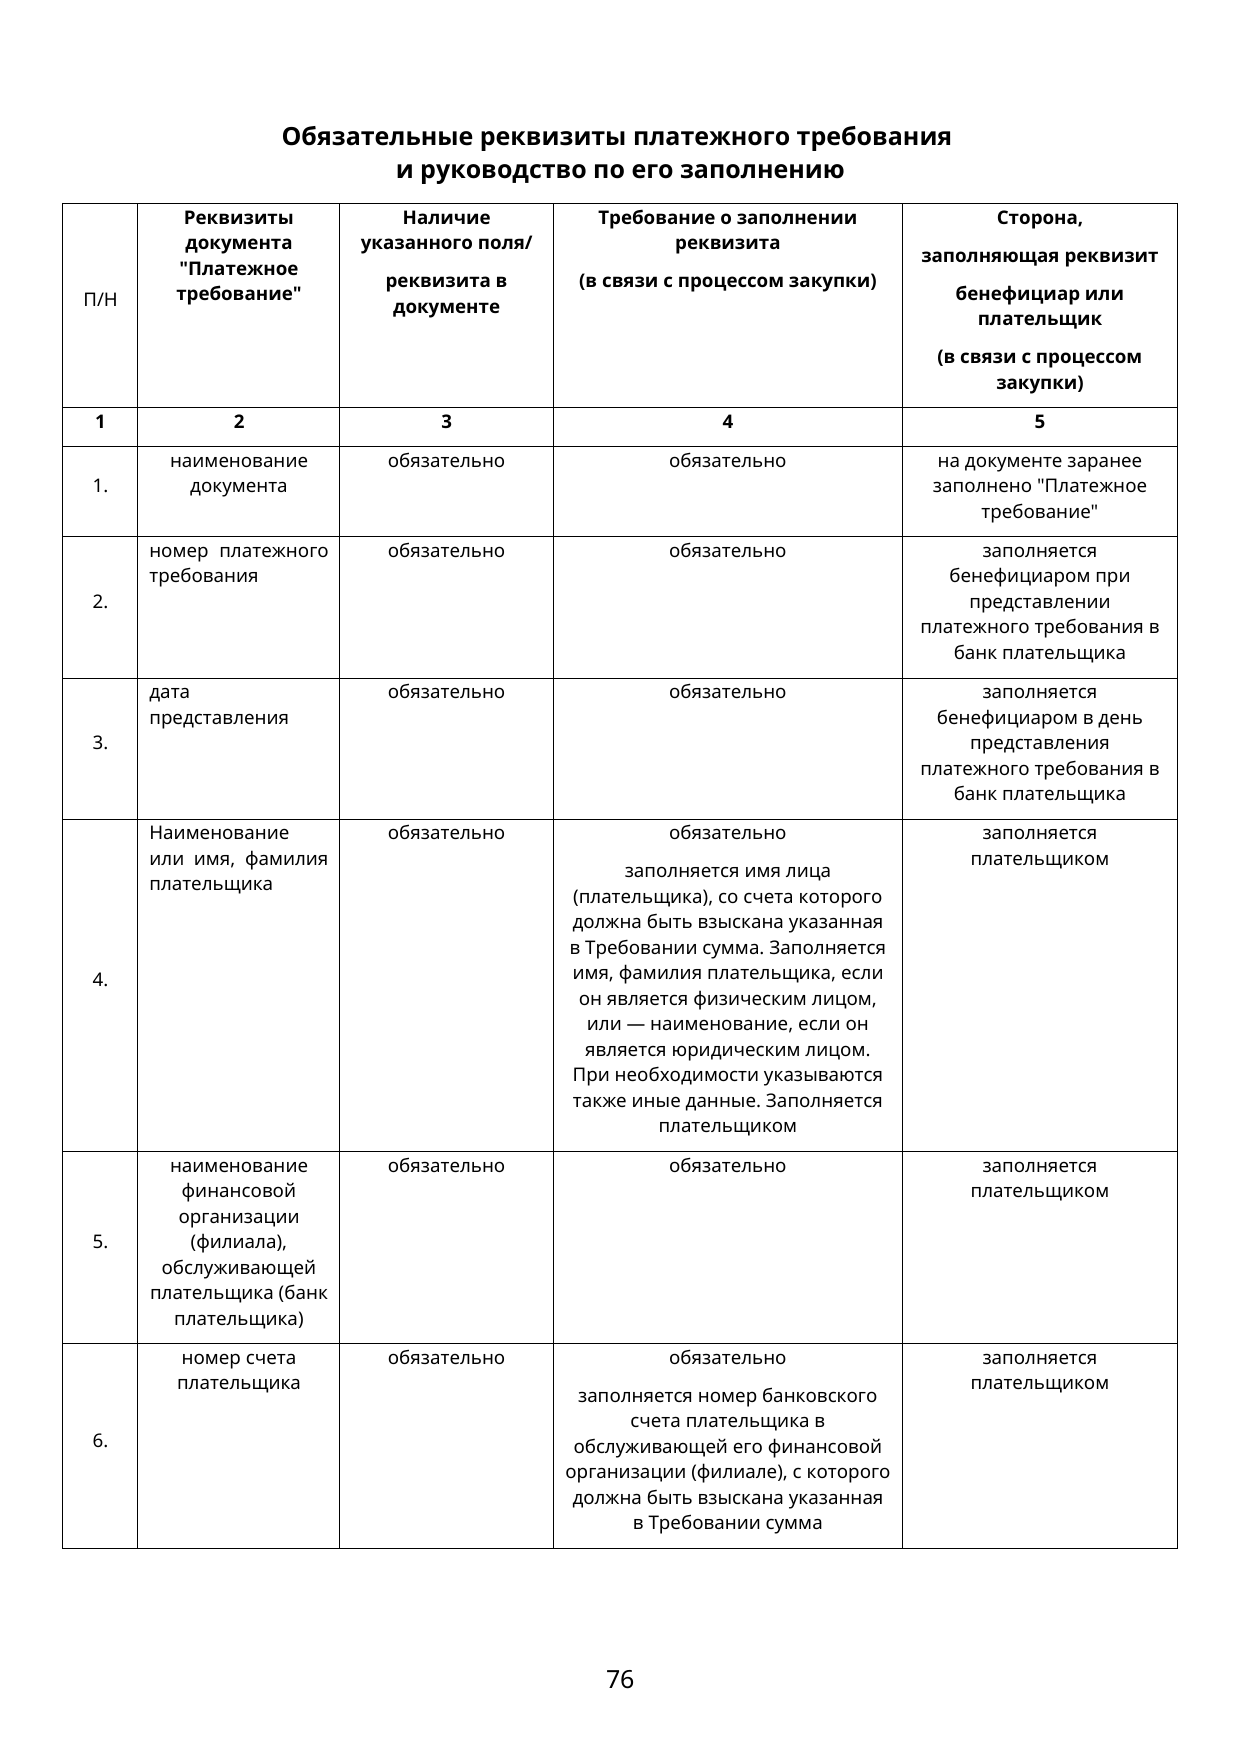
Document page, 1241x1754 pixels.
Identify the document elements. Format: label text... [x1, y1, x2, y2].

table_cell Наименование или имя, фамилия плательщика [138, 820, 339, 1151]
table_cell обязательно [340, 679, 553, 818]
table_cell 4 [554, 408, 902, 446]
text Обязательные реквизиты платежного требования и руководство по его заполнению [207, 118, 1034, 186]
table_cell заполняется бенефициаром в день представления платежного требования в банк плательщика [903, 679, 1177, 818]
table_cell обязательно [340, 447, 553, 536]
table_cell обязательно заполняется номер банковского счета плательщика в обслуживающей его финансовой организации (филиале), с которого должна быть взыскана указанная в Требовании сумма [554, 1344, 902, 1548]
table_cell заполняется плательщиком [903, 820, 1177, 1151]
table_header Наличие указанного поля/ реквизита в документе [340, 204, 553, 407]
table_cell номер платежного требования [138, 537, 339, 677]
table_cell обязательно [340, 1152, 553, 1343]
table_cell 2. [63, 537, 137, 677]
table_cell обязательно [340, 820, 553, 1151]
table_header Требование о заполнении реквизита (в связи с процессом закупки) [554, 204, 902, 407]
table_cell обязательно [554, 1152, 902, 1343]
table_cell обязательно [554, 447, 902, 536]
table_cell заполняется бенефициаром при представлении платежного требования в банк плательщика [903, 537, 1177, 677]
table_header Сторона, заполняющая реквизит бенефициар или плательщик (в связи с процессом закупки) [903, 204, 1177, 407]
table_cell обязательно [340, 1344, 553, 1548]
table_header Реквизиты документа "Платежное требование" [138, 204, 339, 407]
table_cell 3. [63, 679, 137, 818]
table_cell обязательно [554, 679, 902, 818]
table_cell 1. [63, 447, 137, 536]
table_cell заполняется плательщиком [903, 1152, 1177, 1343]
table_cell 5 [903, 408, 1177, 446]
table_cell обязательно заполняется имя лица (плательщика), со счета которого должна быть взыскана указанная в Требовании сумма. Заполняется имя, фамилия плательщика, если он является физическим лицом, или — наименование, если он является юридическим лицом. При необходимости указываются также иные данные. Заполняется плательщиком [554, 820, 902, 1151]
table_cell заполняется плательщиком [903, 1344, 1177, 1548]
table_header П/Н [63, 204, 137, 407]
table_cell 4. [63, 820, 137, 1151]
table_cell обязательно [340, 537, 553, 677]
table_cell обязательно [554, 537, 902, 677]
table_cell номер счета плательщика [138, 1344, 339, 1548]
table_cell 6. [63, 1344, 137, 1548]
table_cell дата представления [138, 679, 339, 818]
table_cell 1 [63, 408, 137, 446]
table_cell 2 [138, 408, 339, 446]
table_cell наименование документа [138, 447, 339, 536]
table_cell наименование финансовой организации (филиала), обслуживающей плательщика (банк плательщика) [138, 1152, 339, 1343]
table_cell на документе заранее заполнено "Платежное требование" [903, 447, 1177, 536]
table_cell 3 [340, 408, 553, 446]
table_cell 5. [63, 1152, 137, 1343]
